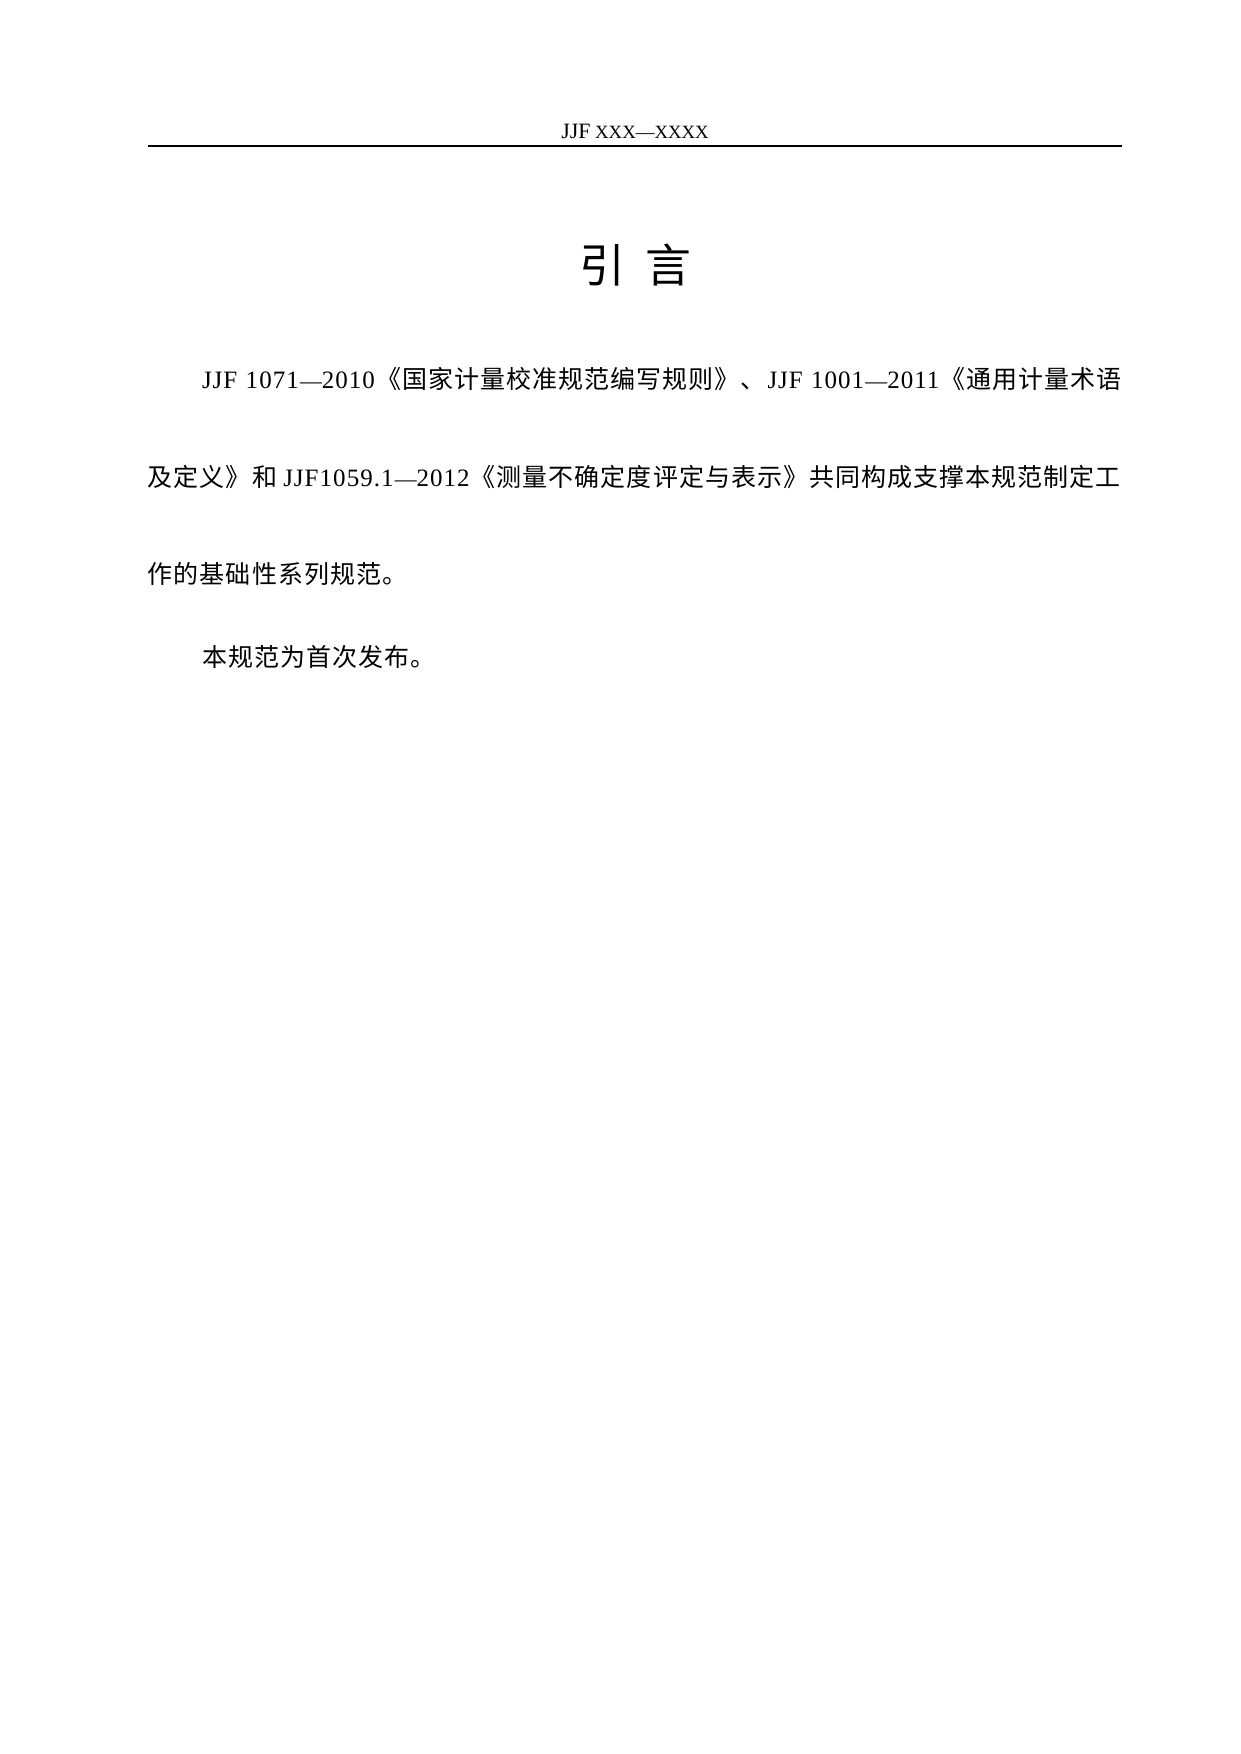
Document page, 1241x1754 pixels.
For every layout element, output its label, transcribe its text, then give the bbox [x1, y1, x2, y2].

text 引 言 [148, 229, 1122, 295]
text JJF 1071—2010《国家计量校准规范编写规则》、JJF 1001—2011《通用计量术语及定义》和JJF1059.1—2012《测量不确定度评定与表示》共同构成支撑本规范制定工作的基础性系列规范。 [148, 345, 1122, 605]
text 本规范为首次发布。 [148, 623, 1122, 688]
